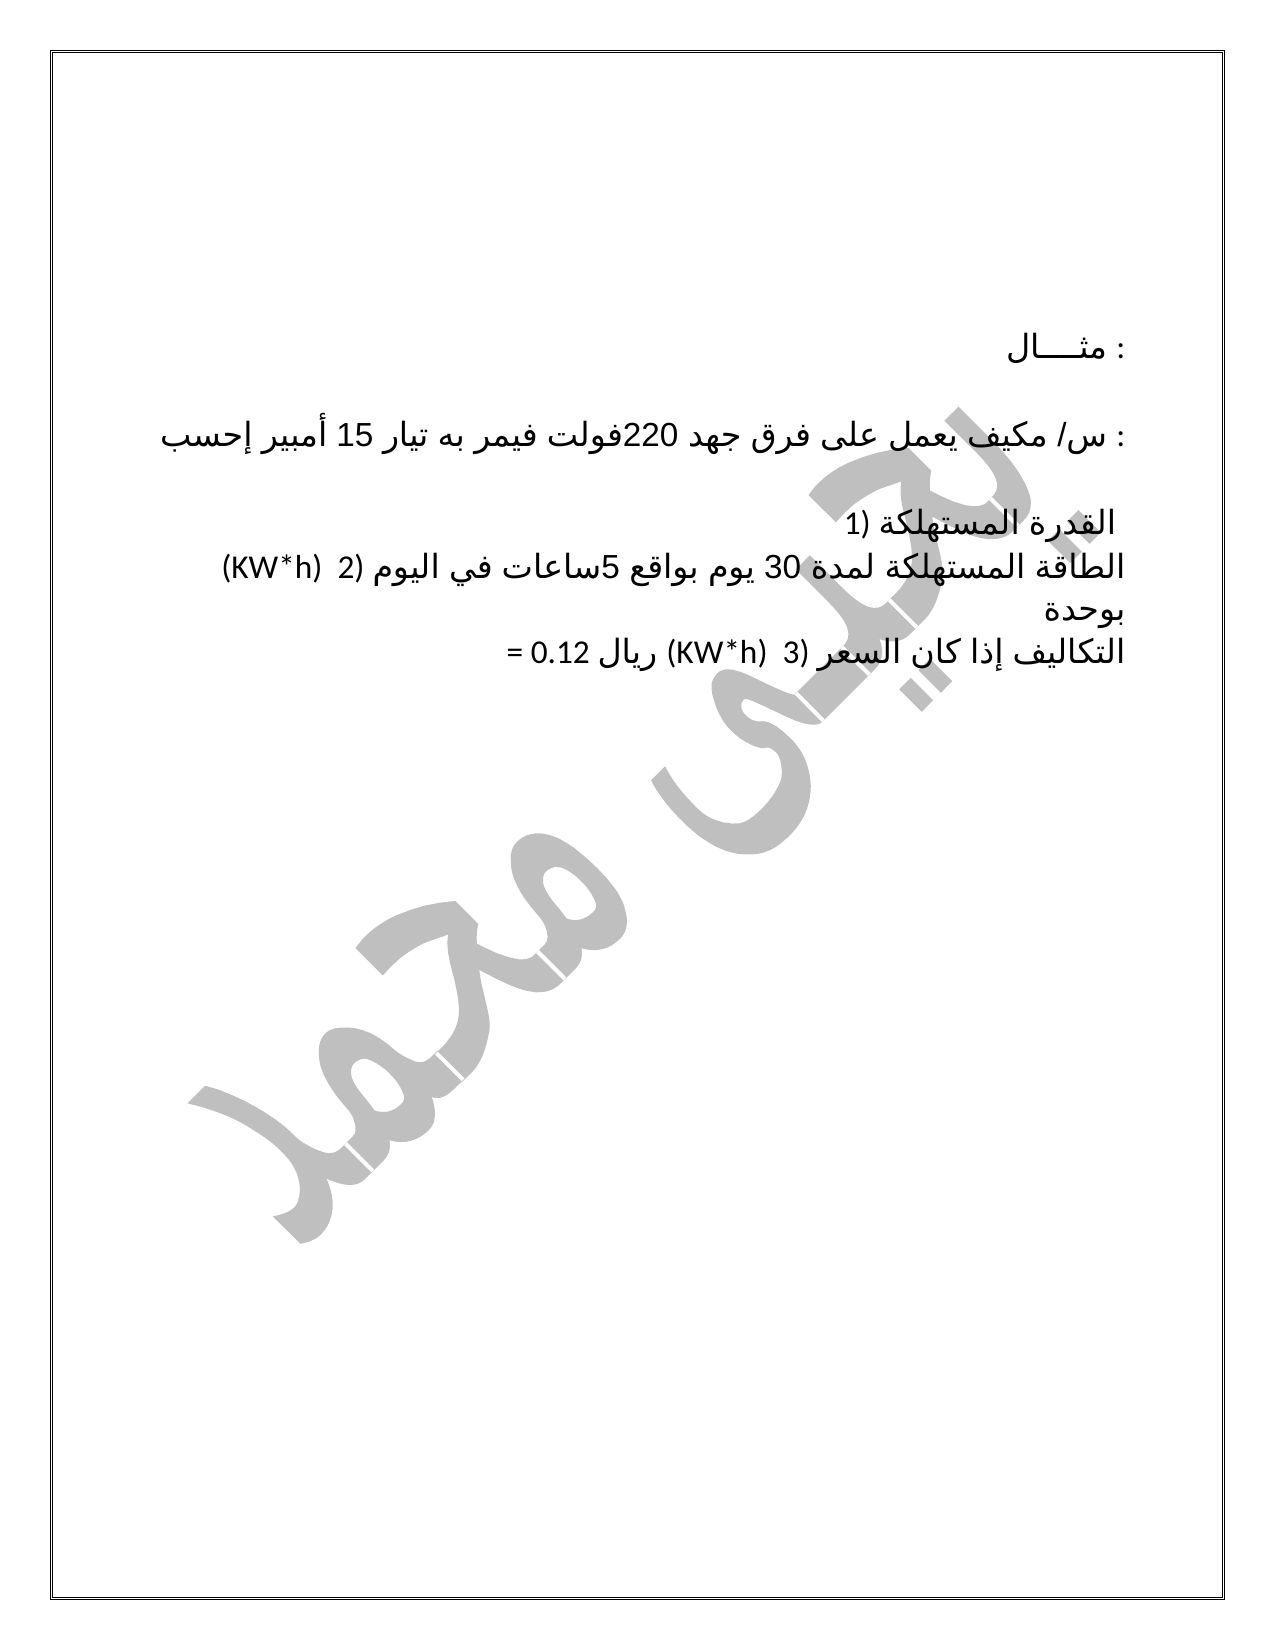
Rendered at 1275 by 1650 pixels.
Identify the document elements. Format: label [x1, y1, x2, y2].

text [150, 150, 1125, 702]
